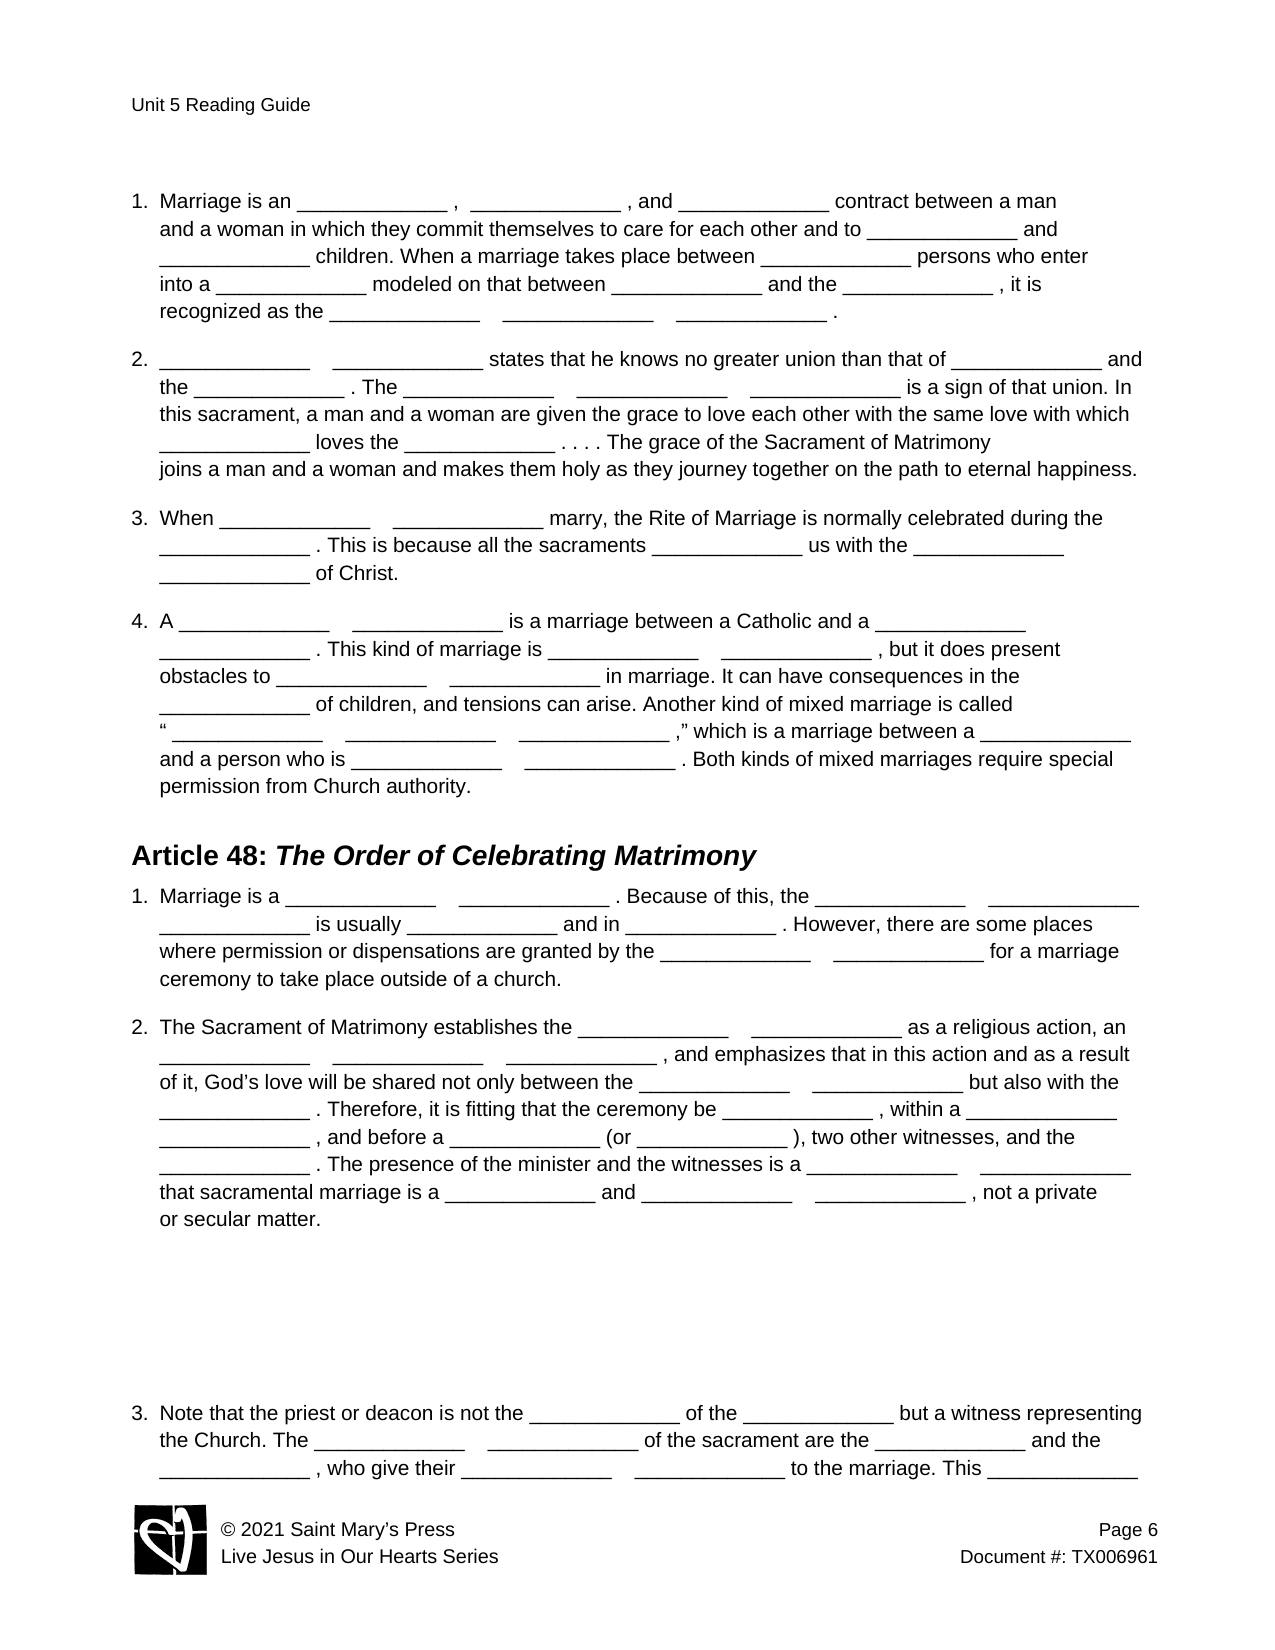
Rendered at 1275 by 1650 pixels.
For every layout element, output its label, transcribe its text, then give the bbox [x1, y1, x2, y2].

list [131, 1401, 1144, 1479]
text Article 48: The Order of Celebrating Matrimony [131, 839, 1144, 871]
list Marriage is a _____________ _____________ . Because of this, the _____________ _____________ _____________ is usually _____________ and in _____________ . However, there are some places where permission or dispensations are granted by the _____________ _____________ for a marriage ceremony to take place outside of a church. [131, 884, 1144, 990]
list A _____________ _____________ is a marriage between a Catholic and a _____________ _____________ . This kind of marriage is _____________ _____________ , but it does present obstacles to _____________ _____________ in marriage. It can have consequences in the _____________ of children, and tensions can arise. Another kind of mixed marriage is called “ _____________ _____________ _____________ ,” which is a marriage between a _____________ and a person who is _____________ _____________ . Both kinds of mixed marriages require special permission from Church authority. [131, 609, 1144, 798]
list The Sacrament of Matrimony establishes the _____________ _____________ as a religious action, an _____________ _____________ _____________ , and emphasizes that in this action and as a result of it, God’s love will be shared not only between the _____________ _____________ but also with the _____________ . Therefore, it is fitting that the ceremony be _____________ , within a _____________ _____________ , and before a _____________ (or _____________ ), two other witnesses, and the _____________ . The presence of the minister and the witnesses is a _____________ _____________ that sacramental marriage is a _____________ and _____________ _____________ , not a private or secular matter. [131, 1015, 1144, 1231]
list Marriage is an _____________ , _____________ , and _____________ contract between a man and a woman in which they commit themselves to care for each other and to _____________ and _____________ children. When a marriage takes place between _____________ persons who enter into a _____________ modeled on that between _____________ and the _____________ , it is recognized as the _____________ _____________ _____________ . [131, 189, 1144, 323]
list _____________ _____________ states that he knows no greater union than that of _____________ and the _____________ . The _____________ _____________ _____________ is a sign of that union. In this sacrament, a man and a woman are given the grace to love each other with the same love with which _____________ loves the _____________ . . . . The grace of the Sacrament of Matrimony joins a man and a woman and makes them holy as they journey together on the path to eternal happiness. [131, 347, 1144, 481]
list When _____________ _____________ marry, the Rite of Marriage is normally celebrated during the _____________ . This is because all the sacraments _____________ us with the _____________ _____________ of Christ. [131, 506, 1144, 584]
